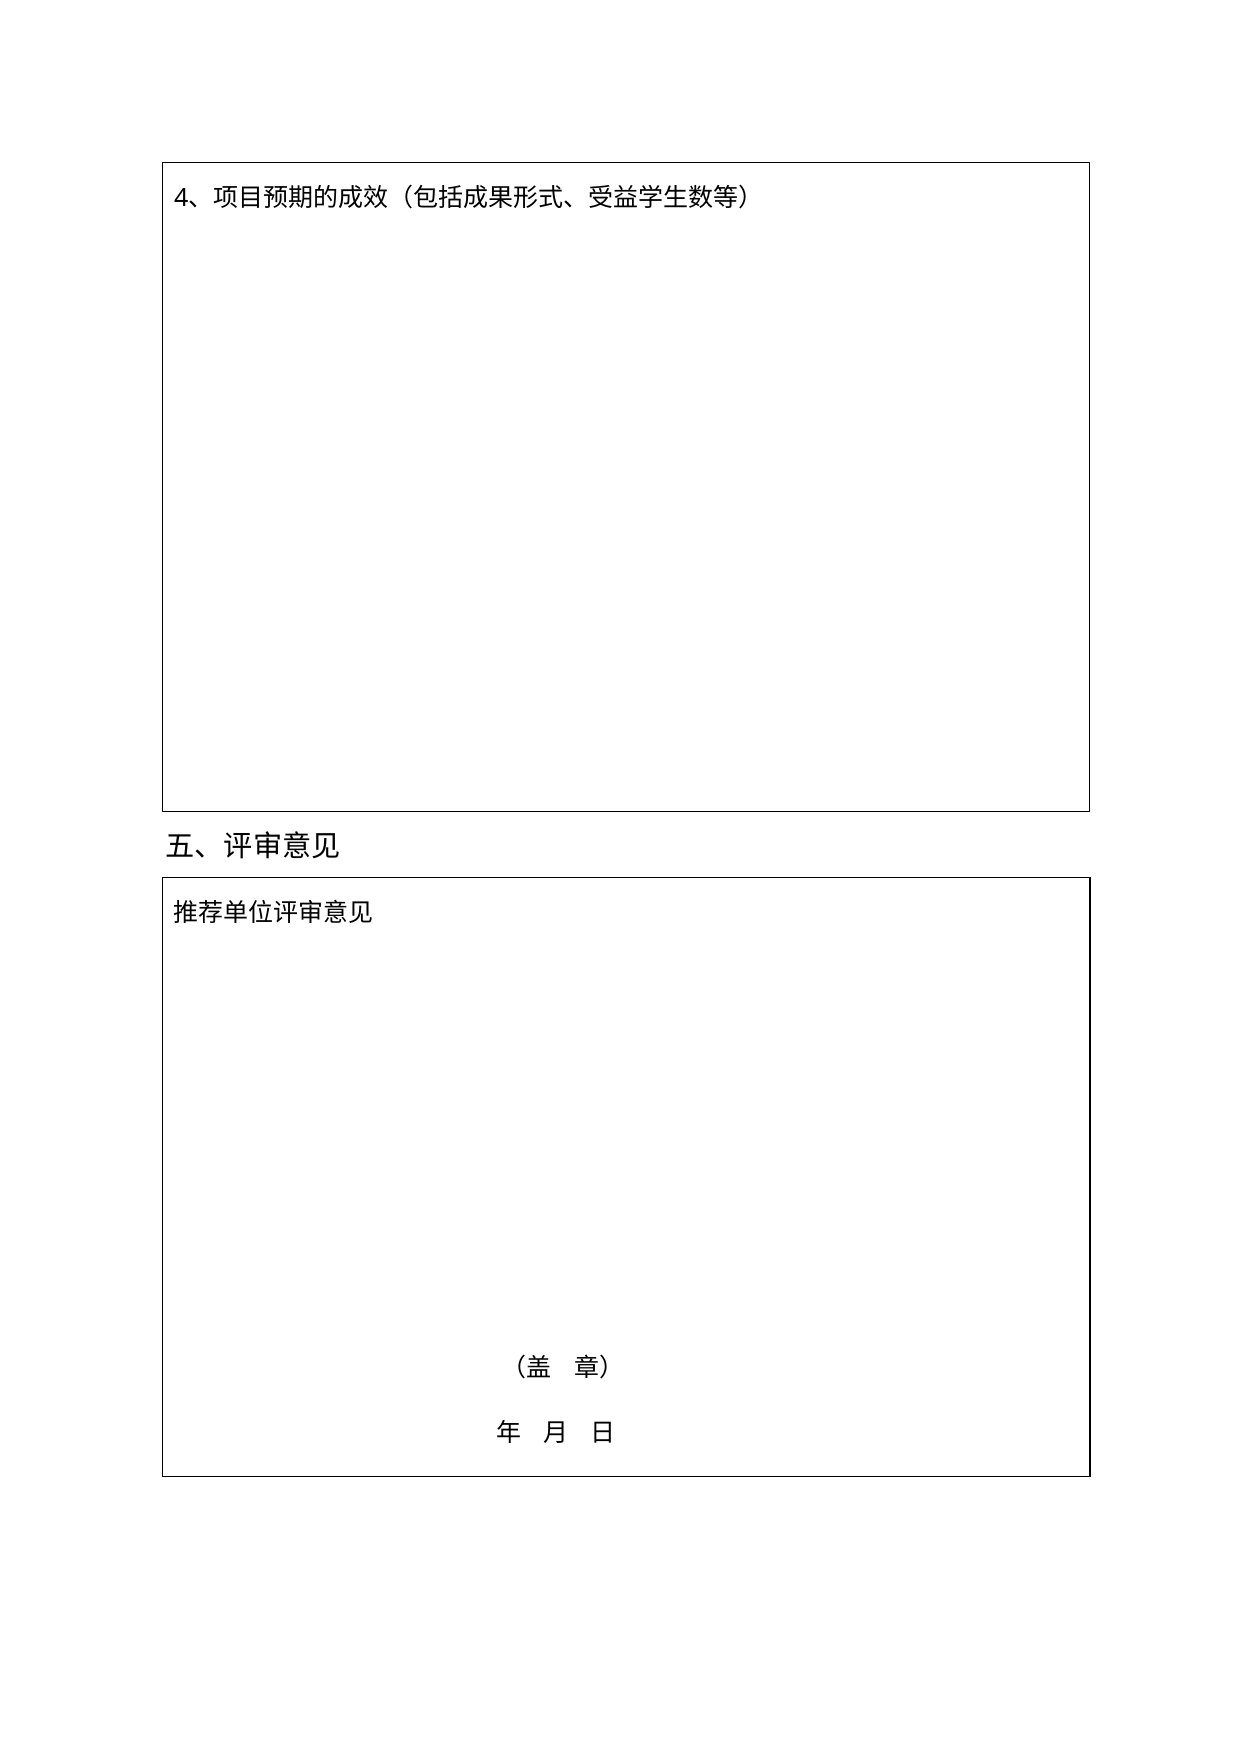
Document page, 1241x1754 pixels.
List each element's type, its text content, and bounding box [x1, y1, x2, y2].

table_header 推荐单位评审意见 （盖 章） 年 月 日 [163, 878, 1089, 1476]
text 五、评审意见 [165, 812, 1087, 877]
table_cell 4、项目预期的成效（包括成果形式、受益学生数等） [163, 163, 1089, 811]
